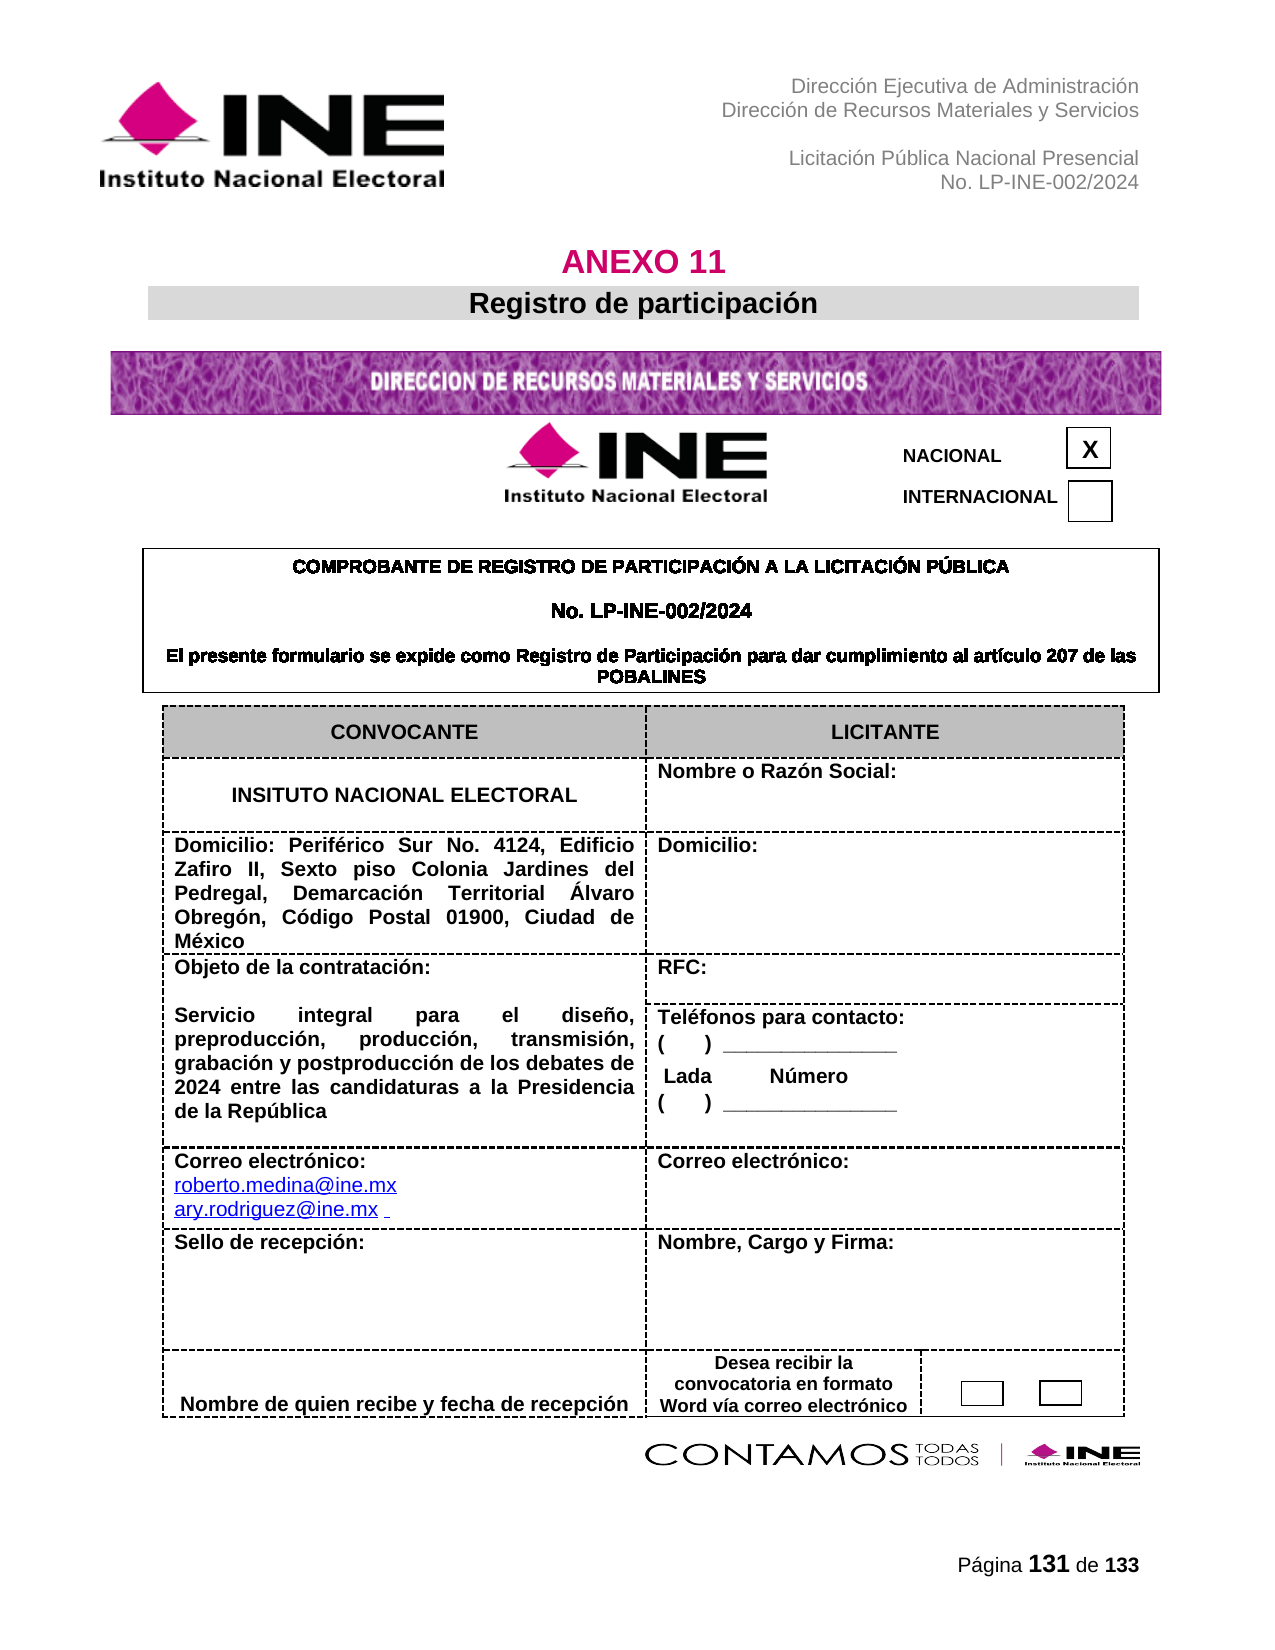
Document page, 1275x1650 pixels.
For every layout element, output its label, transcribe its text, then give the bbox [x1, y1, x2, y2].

picture [110, 351, 1162, 415]
picture [100, 82, 444, 187]
subtitle ANEXO 11 [148, 242, 1139, 280]
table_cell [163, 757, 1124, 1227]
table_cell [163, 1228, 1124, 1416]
subtitle Registro de participación [148, 286, 1139, 320]
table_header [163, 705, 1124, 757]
picture [645, 1443, 1140, 1466]
picture [505, 422, 767, 502]
